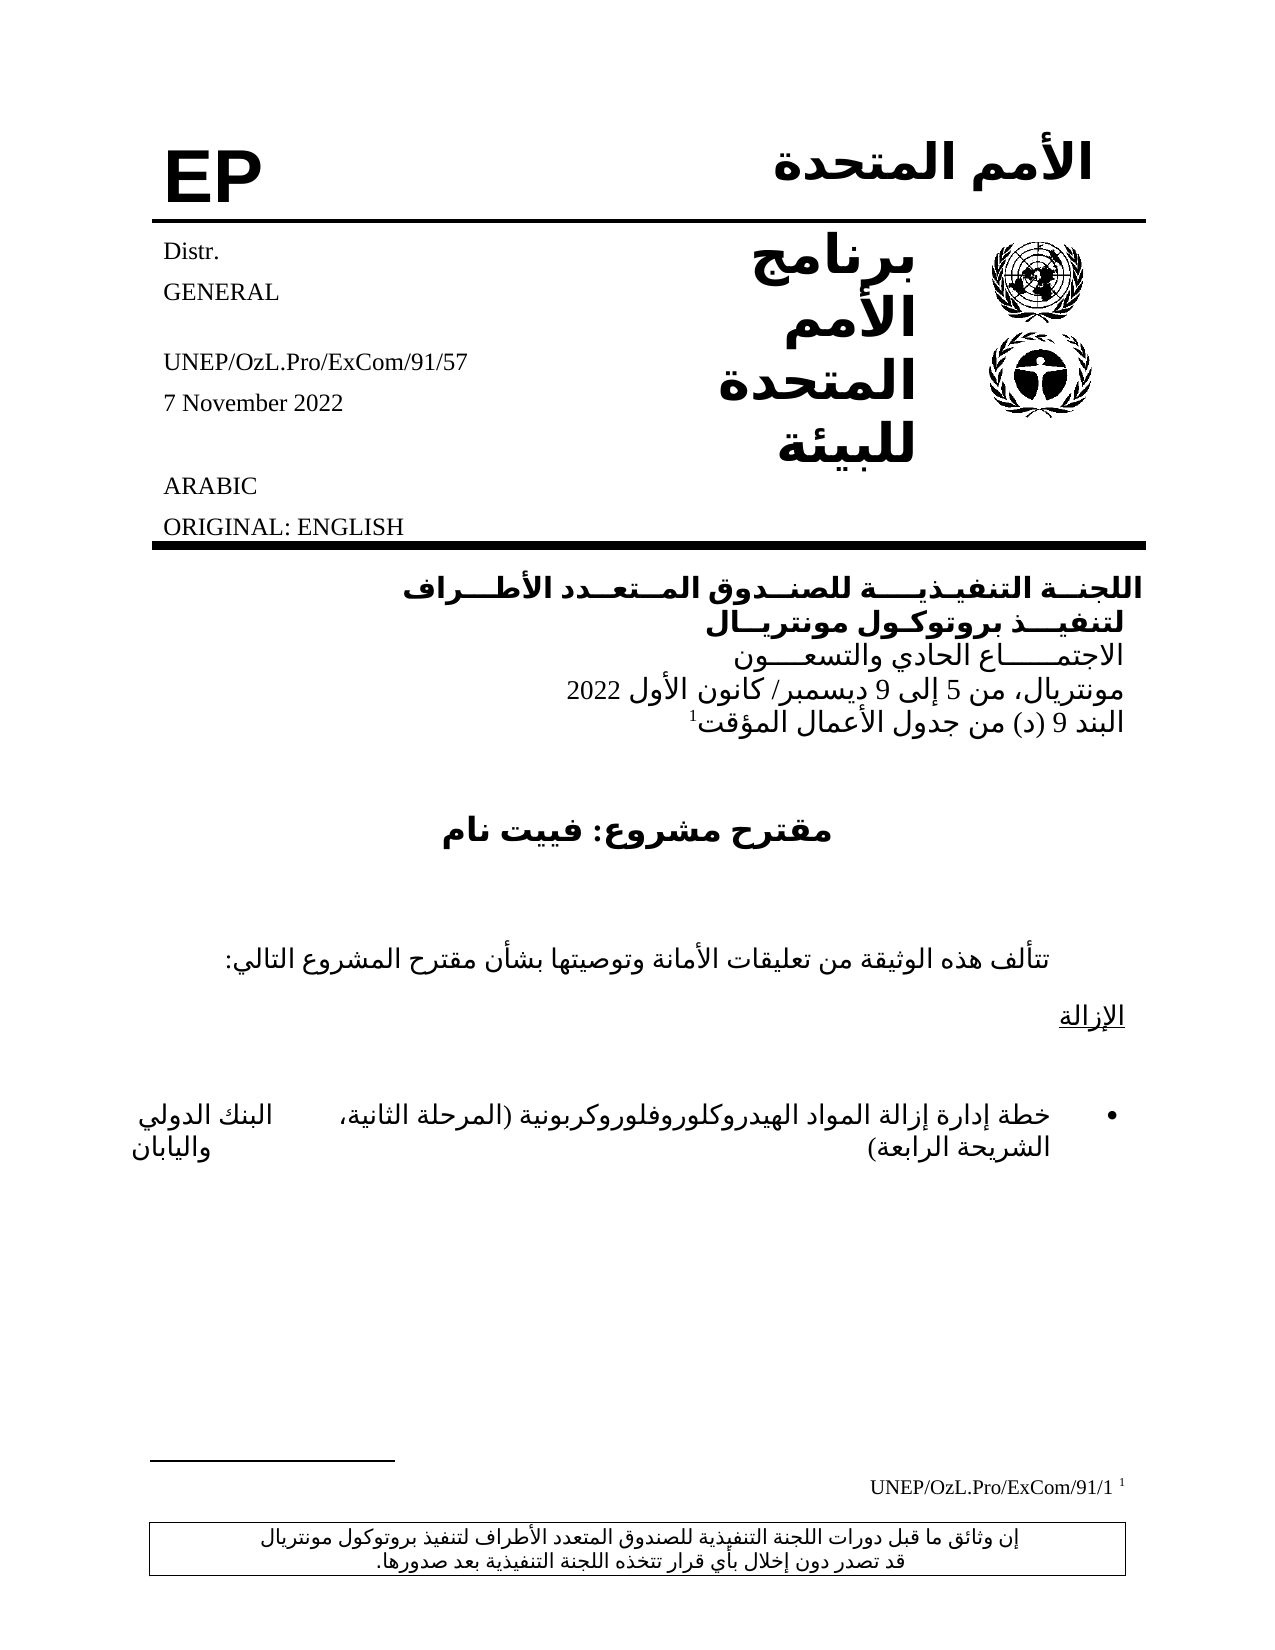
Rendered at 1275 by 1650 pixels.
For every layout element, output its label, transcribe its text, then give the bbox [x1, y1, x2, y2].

subtitle الإزالة [150, 1000, 1125, 1031]
table_header البنك الدولي واليابان [120, 1087, 327, 1187]
text الاجتمــــــاع الحادي والتسعــــون [150, 638, 1124, 672]
subtitle مونتريال، من 5 إلى 9 ديسمبر/ كانون الأول 2022 [150, 672, 1124, 705]
table_cell برنامج الأمم المتحدة للبيئة [575, 223, 929, 541]
subtitle مقترح مشروع: فييت نام [150, 811, 1124, 849]
text لتنفيـــذ بروتوكـول مونتريــال [150, 605, 1125, 638]
text اللجنــة التنفيـذيــــة للصنــدوق المــتعــدد الأطـــراف [150, 571, 1125, 605]
table_header الأمم المتحدة [611, 133, 1146, 219]
table_cell Distr. GENERAL UNEP/OzL.Pro/ExCom/91/57 7 November 2022 ARABIC ORIGINAL: ENGLISH [152, 223, 575, 541]
subtitle تتألف ھذه الوثيقة من تعليقات الأمانة وتوصيتها بشأن مقترح المشروع التالي: [150, 943, 1125, 975]
picture [985, 329, 1094, 421]
table_header EP [152, 133, 611, 219]
table_header خطة إدارة إزالة المواد الهيدروكلوروفلوروكربونية (المرحلة الثانية، الشريحة الرابعة) [327, 1087, 1124, 1187]
subtitle البند 9 (د) من جدول الأعمال المؤقت [150, 705, 1124, 739]
table_cell [929, 223, 1146, 541]
